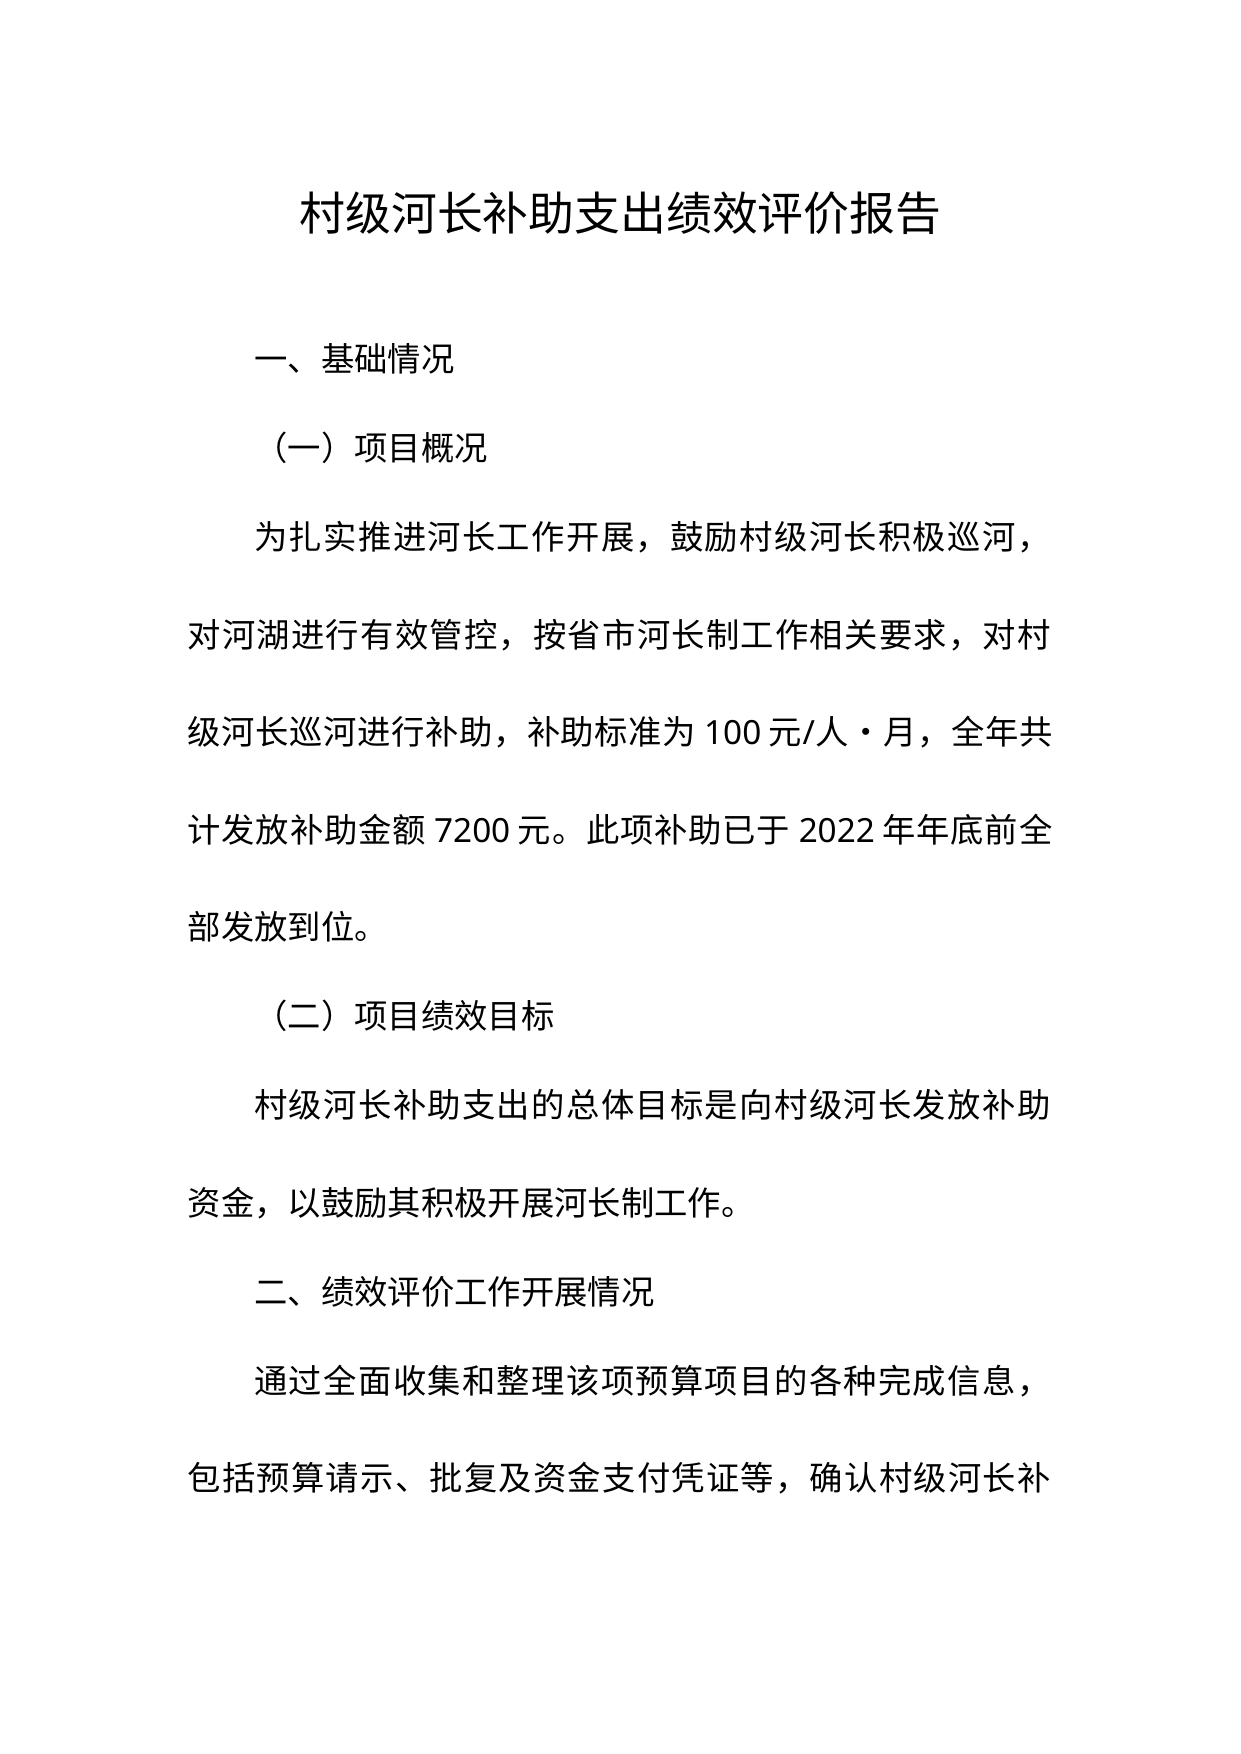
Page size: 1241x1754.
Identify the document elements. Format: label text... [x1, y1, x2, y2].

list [187, 1346, 1053, 1509]
list 为扎实推进河长工作开展，鼓励村级河长积极巡河，对河湖进行有效管控，按省市河长制工作相关要求，对村级河长巡河进行补助，补助标准为100元/人•月，全年共计发放补助金额7200元。此项补助已于2022年年底前全部发放到位。 [187, 503, 1053, 958]
list 项目绩效目标 [187, 982, 1053, 1047]
list 项目概况 [187, 413, 1053, 478]
text 村级河长补助支出绩效评价报告 [187, 162, 1053, 259]
list 绩效评价工作开展情况 [187, 1257, 1053, 1322]
list 村级河长补助支出的总体目标是向村级河长发放补助资金，以鼓励其积极开展河长制工作。 [187, 1071, 1053, 1233]
list 基础情况 [187, 324, 1053, 389]
